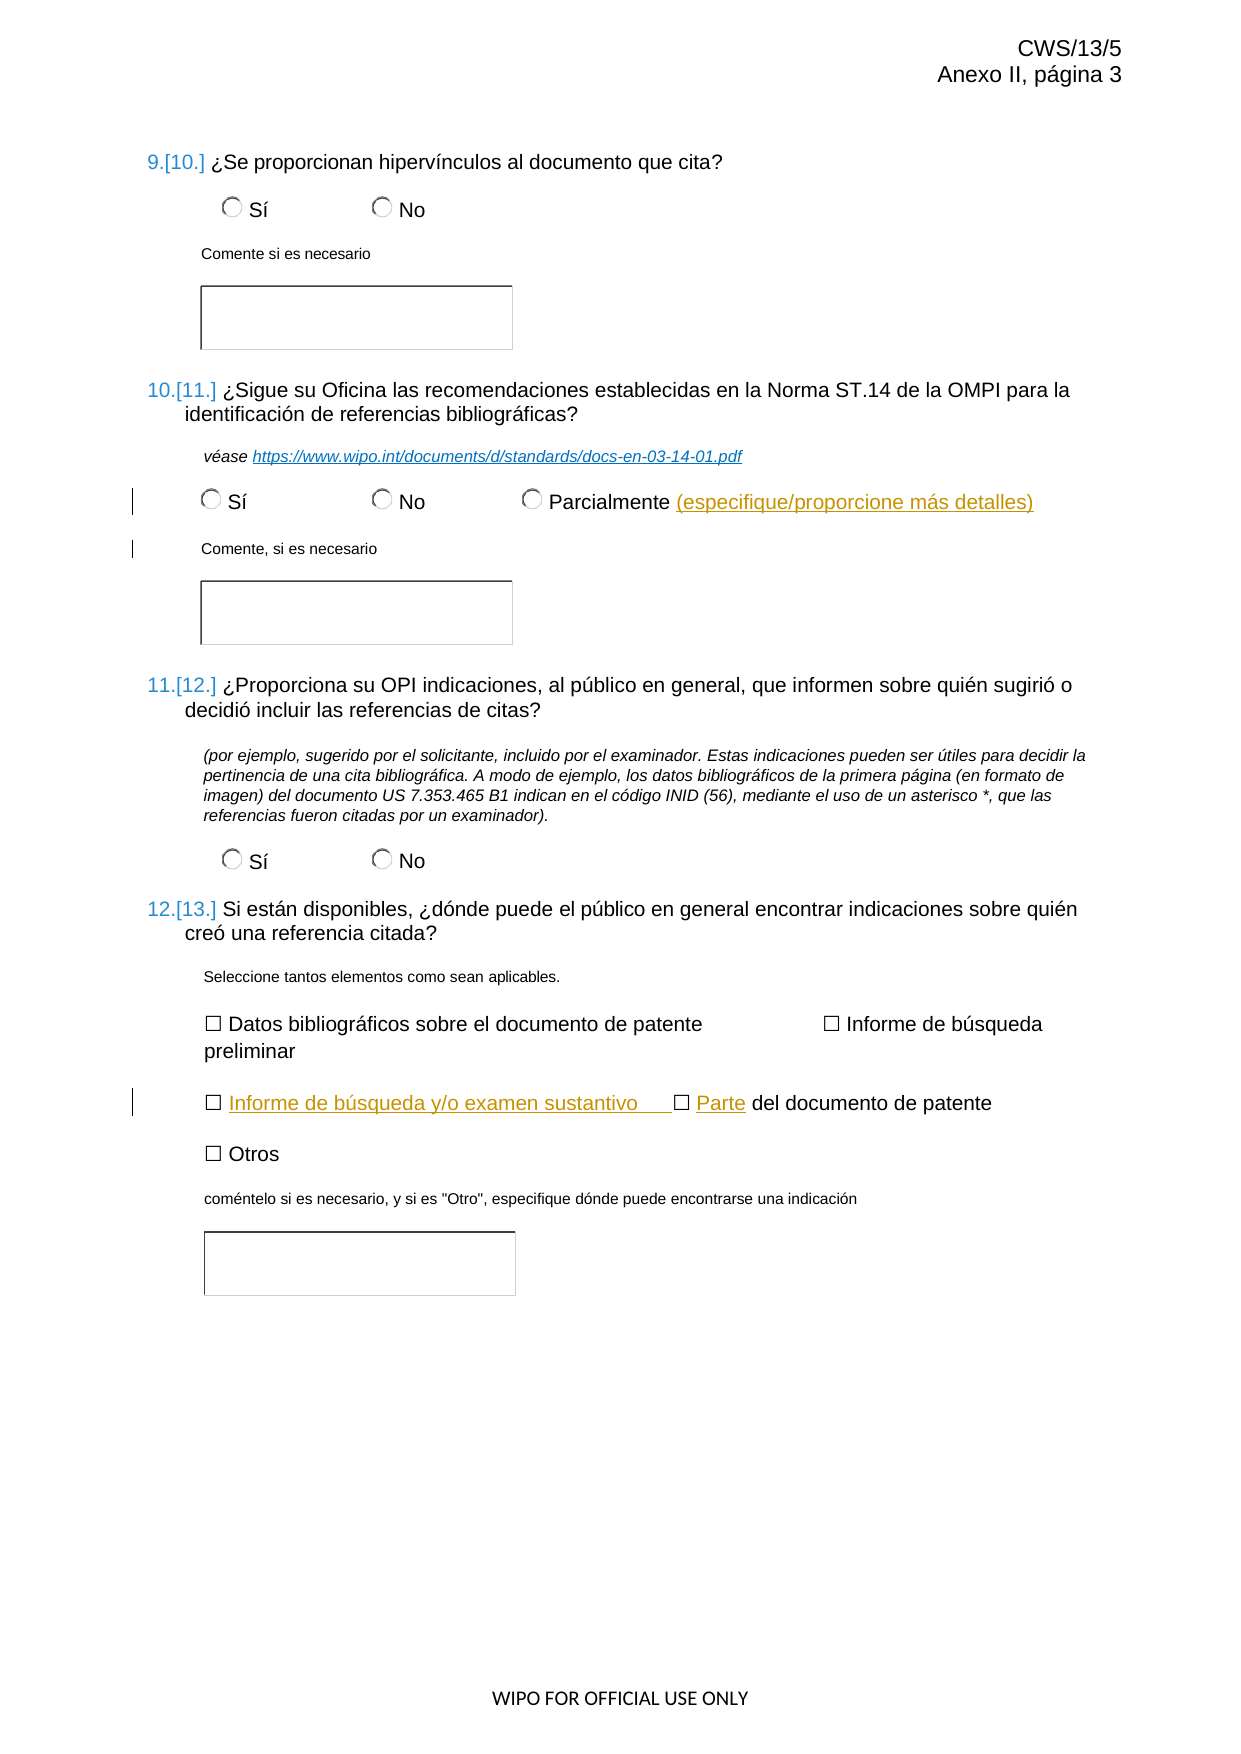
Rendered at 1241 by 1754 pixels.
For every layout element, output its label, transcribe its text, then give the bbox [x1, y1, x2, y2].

text coméntelo si es necesario, y si es "Otro", especifique dónde puede encontrarse una indicación [147, 1190, 1122, 1208]
list Si están disponibles, ¿dónde puede el público en general encontrar indicaciones sobre quién creó una referencia citada? [147, 897, 1122, 945]
list (por ejemplo, sugerido por el solicitante, incluido por el examinador. Estas indicaciones pueden ser útiles para decidir la pertinencia de una cita bibliográfica. A modo de ejemplo, los datos bibliográficos de la primera página (en formato de imagen) del documento US 7.353.465 B1 indican en el código INID (56), mediante el uso de un asterisco *, que las referencias fueron citadas por un examinador). [203, 746, 1111, 825]
list ☐ Otros [204, 1141, 1122, 1165]
text Comente, si es necesario [201, 539, 1122, 558]
picture [522, 488, 543, 510]
picture [222, 848, 243, 870]
list Sí No [184, 197, 1122, 222]
picture [222, 196, 243, 218]
list Sí No Parcialmente [201, 488, 1122, 515]
list Datos bibliográficos sobre el documento de patente Informe de búsqueda preliminar [204, 1009, 1122, 1063]
picture [372, 488, 393, 510]
text Comente si es necesario [201, 245, 1122, 263]
text Seleccione tantos elementos como sean aplicables. [203, 968, 1122, 986]
list ¿Sigue su Oficina las recomendaciones establecidas en la Norma ST.14 de la OMPI para la identificación de referencias bibliográficas? [147, 377, 1122, 425]
list ¿Se proporcionan hipervínculos al documento que cita? [147, 150, 1122, 174]
list ¿Proporciona su OPI indicaciones, al público en general, que informen sobre quién sugirió o decidió incluir las referencias de citas? [147, 672, 1111, 721]
picture [200, 488, 222, 510]
picture [372, 196, 393, 218]
text véase https://www.wipo.int/documents/d/standards/docs-en-03-14-01.pdf [147, 448, 1122, 466]
text Sí No [222, 849, 1122, 874]
picture [372, 848, 393, 870]
list ☐ del documento de patente [204, 1088, 1122, 1116]
